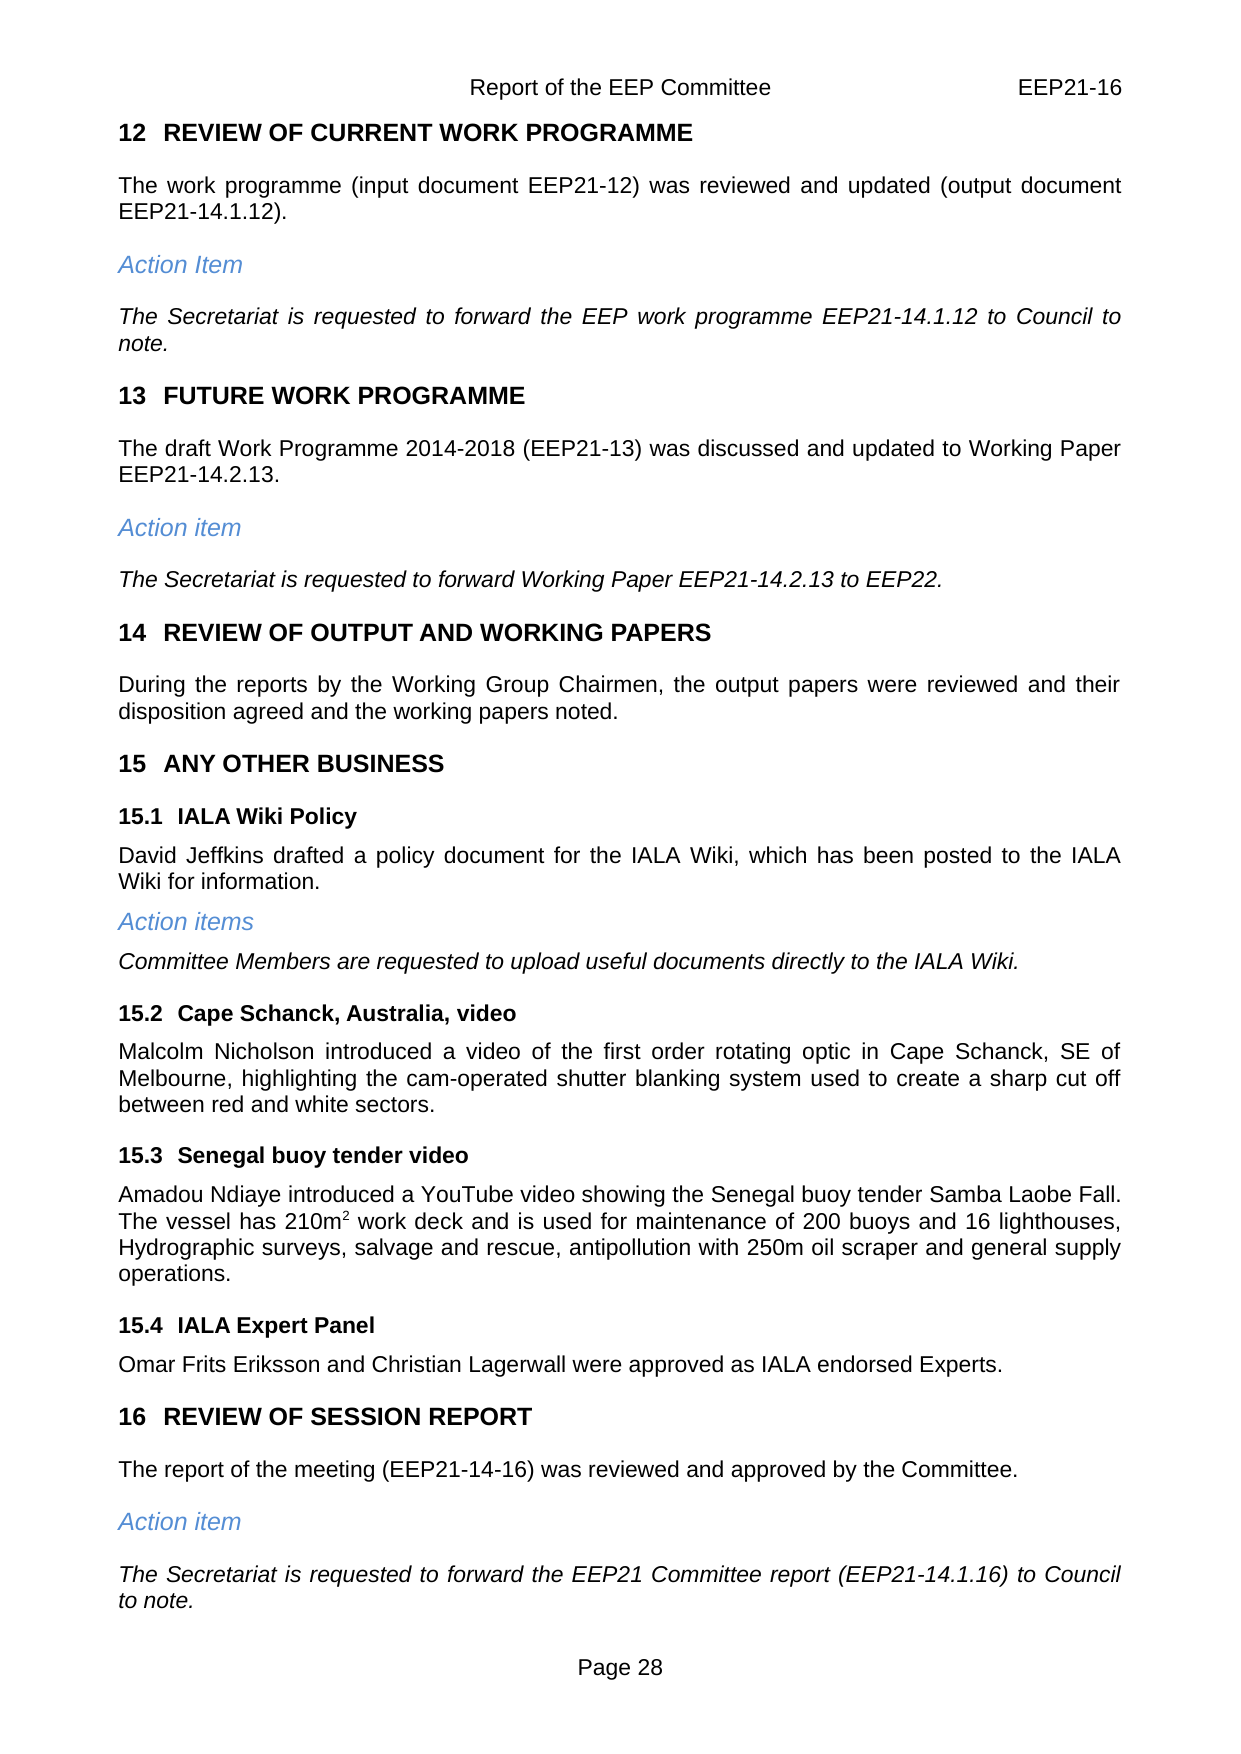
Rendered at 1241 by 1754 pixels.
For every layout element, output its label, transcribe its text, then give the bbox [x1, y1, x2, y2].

text Omar Frits Eriksson and Christian Lagerwall were approved as IALA endorsed Experts. [118, 1351, 1122, 1377]
text The report of the meeting (EEP21-14-16) was reviewed and approved by the Committee. [118, 1456, 1122, 1482]
text The Secretariat is requested to forward Working Paper EEP21-14.2.13 to EEP22. [118, 566, 1122, 593]
subtitle Cape Schanck, Australia, video [118, 999, 1122, 1026]
subtitle Review of Current Work Programme [118, 118, 1122, 147]
subtitle Senegal buoy tender video [118, 1142, 1122, 1169]
subtitle IALA Wiki Policy [118, 803, 1122, 829]
text David Jeffkins drafted a policy document for the IALA Wiki, which has been posted to the IALA Wiki for information. [118, 842, 1122, 894]
text Action items [118, 907, 1122, 936]
text Action Item [118, 249, 1122, 278]
text Malcolm Nicholson introduced a video of the first order rotating optic in Cape Schanck, SE of Melbourne, highlighting the cam-operated shutter blanking system used to create a sharp cut off between red and white sectors. [118, 1038, 1122, 1117]
subtitle Review of output and working papers [118, 618, 1122, 646]
text Action item [118, 512, 1122, 541]
text Committee Members are requested to upload useful documents directly to the IALA Wiki. [118, 948, 1122, 974]
text The Secretariat is requested to forward the EEP work programme EEP21-14.1.12 to Council to note. [118, 303, 1122, 356]
text During the reports by the Working Group Chairmen, the output papers were reviewed and their disposition agreed and the working papers noted. [118, 671, 1122, 724]
subtitle Review of session report [118, 1402, 1122, 1431]
subtitle Any Other Business [118, 749, 1122, 778]
subtitle Future Work Programme [118, 381, 1122, 410]
text The draft Work Programme 2014-2018 (EEP21-13) was discussed and updated to Working Paper EEP21-14.2.13. [118, 435, 1122, 487]
text Amadou Ndiaye introduced a YouTube video showing the Senegal buoy tender Samba Laobe Fall. The vessel has 210m2 work deck and is used for maintenance of 200 buoys and 16 lighthouses, Hydrographic surveys, salvage and rescue, antipollution with 250m oil scraper and general supply operations. [118, 1181, 1122, 1287]
text Action item [118, 1507, 1122, 1536]
subtitle IALA Expert Panel [118, 1312, 1122, 1338]
text The Secretariat is requested to forward the EEP21 Committee report (EEP21-14.1.16) to Council to note. [118, 1561, 1122, 1613]
text The work programme (input document EEP21-12) was reviewed and updated (output document EEP21-14.1.12). [118, 172, 1122, 224]
